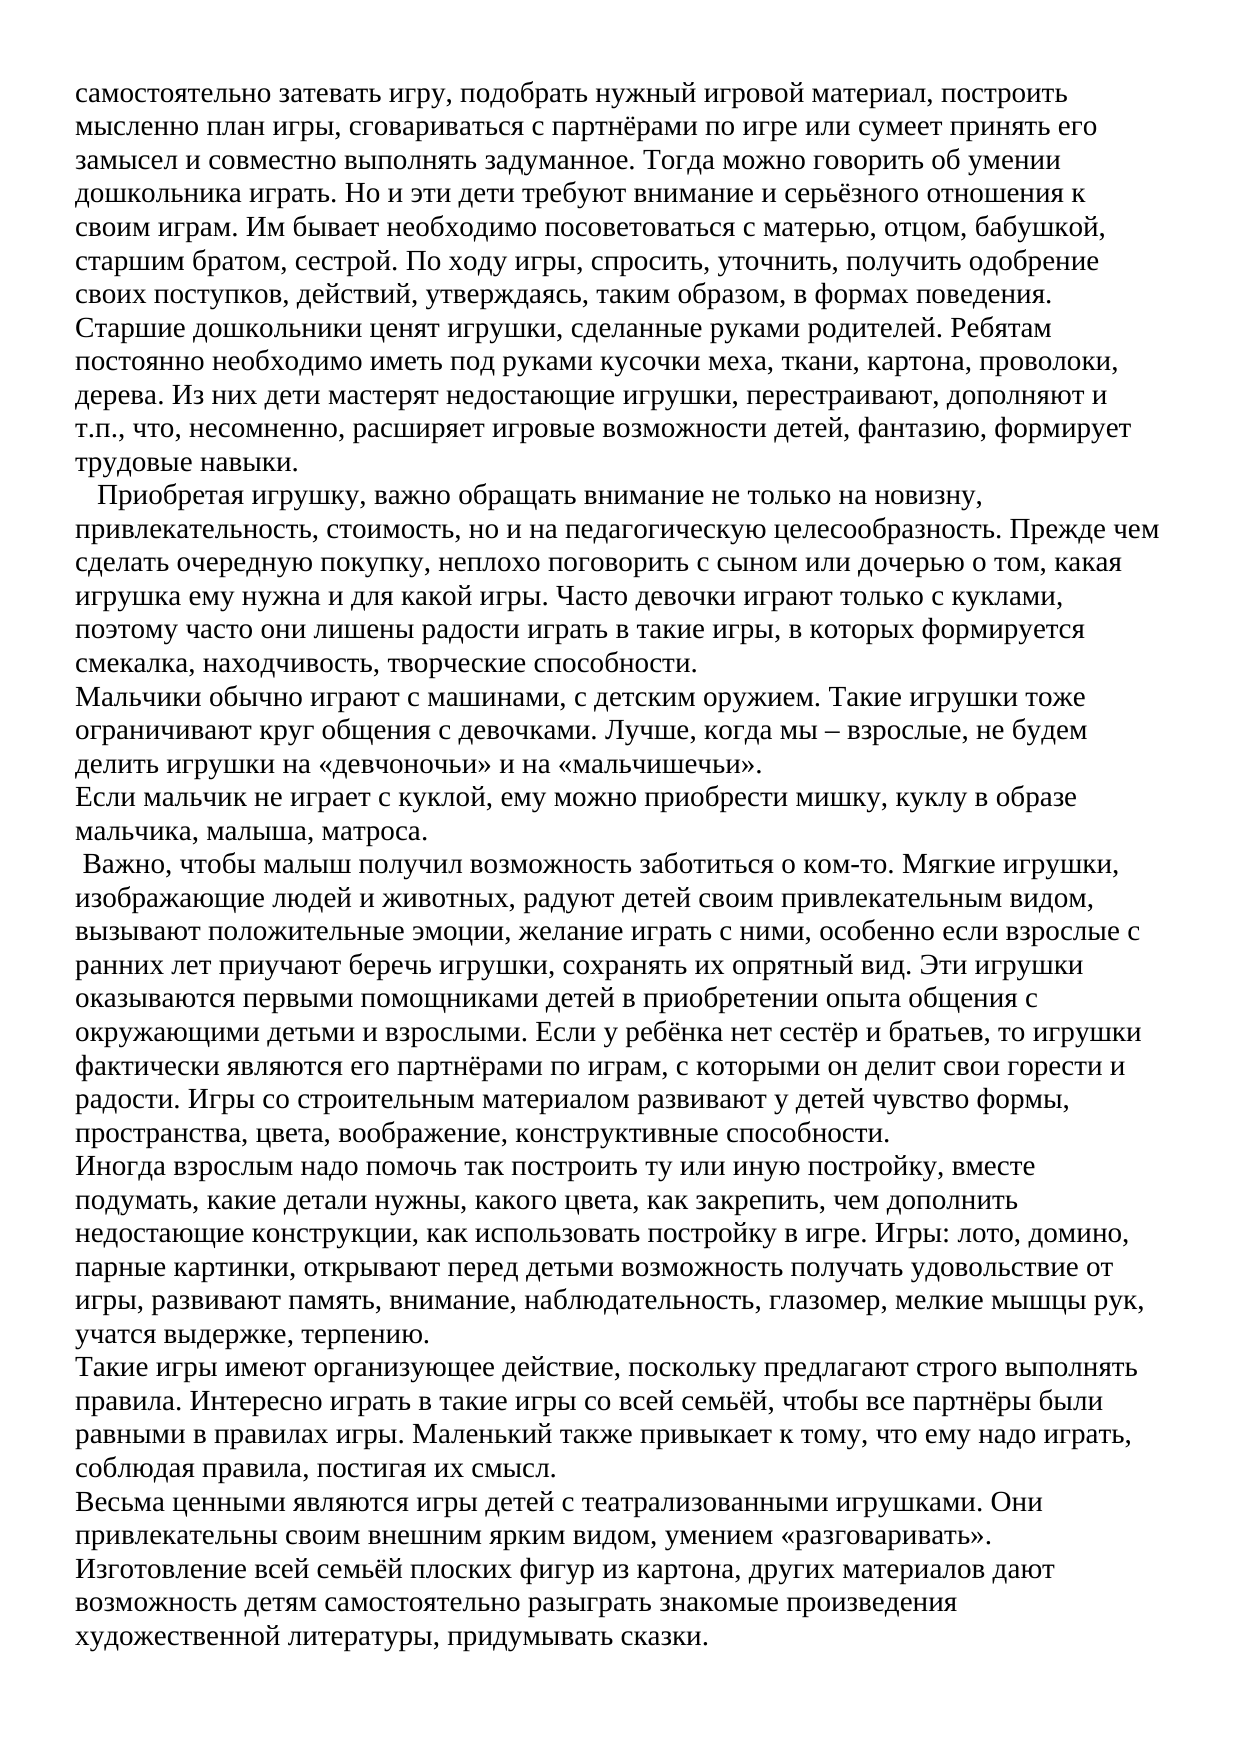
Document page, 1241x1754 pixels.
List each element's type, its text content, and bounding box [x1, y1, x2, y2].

text Такие игры имеют организующее действие, поскольку предлагают строго выполнять правила. Интересно играть в такие игры со всей семьёй, чтобы все партнёры были равными в правилах игры. Маленький также привыкает к тому, что ему надо играть, соблюдая правила, постигая их смысл. [75, 1349, 1165, 1484]
text Если мальчик не играет с куклой, ему можно приобрести мишку, куклу в образе мальчика, малыша, матроса. [75, 779, 1165, 846]
text Старшие дошкольники ценят игрушки, сделанные руками родителей. Ребятам постоянно необходимо иметь под руками кусочки меха, ткани, картона, проволоки, дерева. Из них дети мастерят недостающие игрушки, перестраивают, дополняют и т.п., что, несомненно, расширяет игровые возможности детей, фантазию, формирует трудовые навыки. [75, 310, 1165, 477]
text Приобретая игрушку, важно обращать внимание не только на новизну, привлекательность, стоимость, но и на педагогическую целесообразность. Прежде чем сделать очередную покупку, неплохо поговорить с сыном или дочерью о том, какая игрушка ему нужна и для какой игры. Часто девочки играют только с куклами, поэтому часто они лишены радости играть в такие игры, в которых формируется смекалка, находчивость, творческие способности. [75, 477, 1165, 679]
text Изготовление всей семьёй плоских фигур из картона, других материалов дают возможность детям самостоятельно разыграть знакомые произведения художественной литературы, придумывать сказки. [75, 1551, 1165, 1651]
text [75, 75, 1165, 310]
text Мальчики обычно играют с машинами, с детским оружием. Такие игрушки тоже ограничивают круг общения с девочками. Лучше, когда мы – взрослые, не будем делить игрушки на «девчоночьи» и на «мальчишечьи». [75, 679, 1165, 779]
text Иногда взрослым надо помочь так построить ту или иную постройку, вместе подумать, какие детали нужны, какого цвета, как закрепить, чем дополнить недостающие конструкции, как использовать постройку в игре. Игры: лото, домино, парные картинки, открывают перед детьми возможность получать удовольствие от игры, развивают память, внимание, наблюдательность, глазомер, мелкие мышцы рук, учатся выдержке, терпению. [75, 1148, 1165, 1349]
text Весьма ценными являются игры детей с театрализованными игрушками. Они привлекательны своим внешним ярким видом, умением «разговаривать». [75, 1484, 1165, 1551]
text Важно, чтобы малыш получил возможность заботиться о ком-то. Мягкие игрушки, изображающие людей и животных, радуют детей своим привлекательным видом, вызывают положительные эмоции, желание играть с ними, особенно если взрослые с ранних лет приучают беречь игрушки, сохранять их опрятный вид. Эти игрушки оказываются первыми помощниками детей в приобретении опыта общения с окружающими детьми и взрослыми. Если у ребёнка нет сестёр и братьев, то игрушки фактически являются его партнёрами по играм, с которыми он делит свои горести и радости. Игры со строительным материалом развивают у детей чувство формы, пространства, цвета, воображение, конструктивные способности. [75, 846, 1165, 1148]
